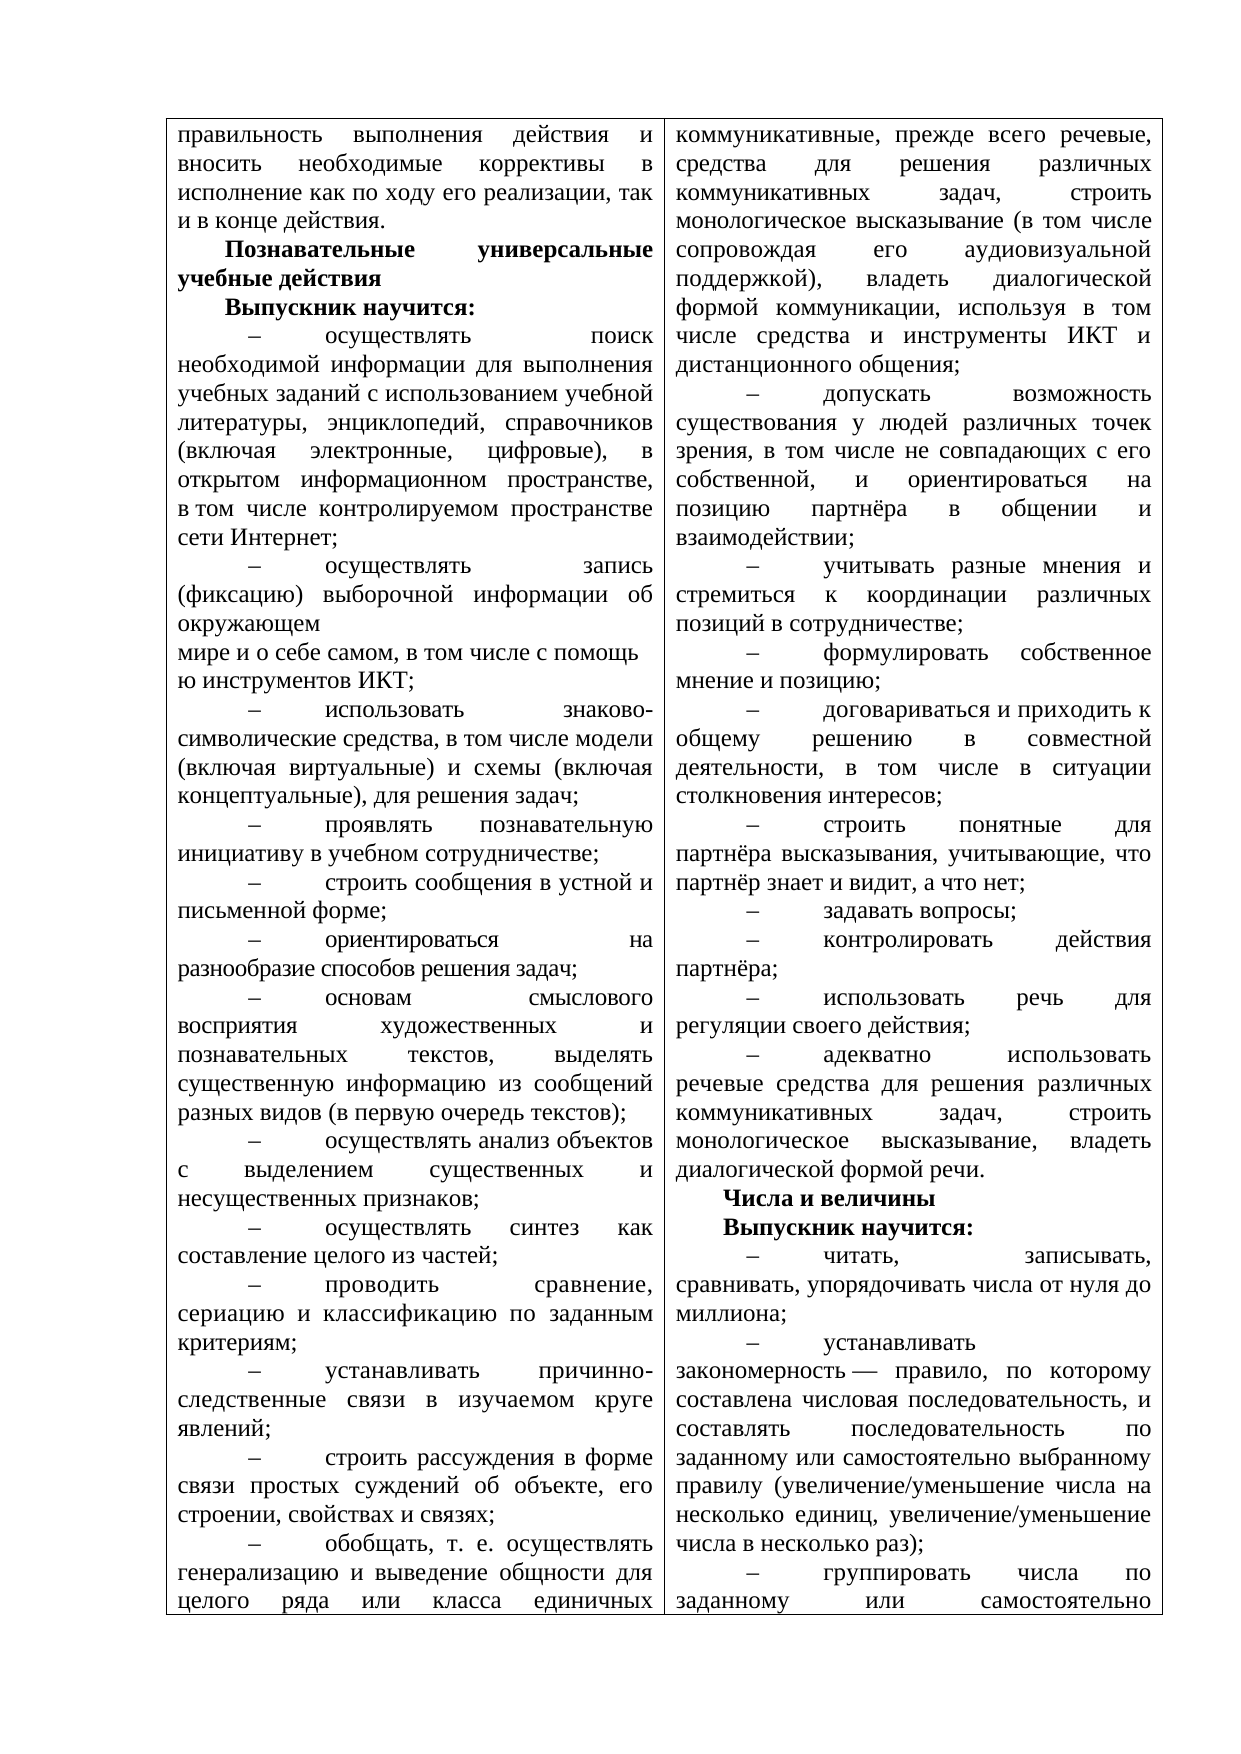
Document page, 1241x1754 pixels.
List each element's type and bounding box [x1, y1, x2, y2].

table_cell [167, 119, 664, 1614]
table_cell [665, 119, 1162, 1614]
